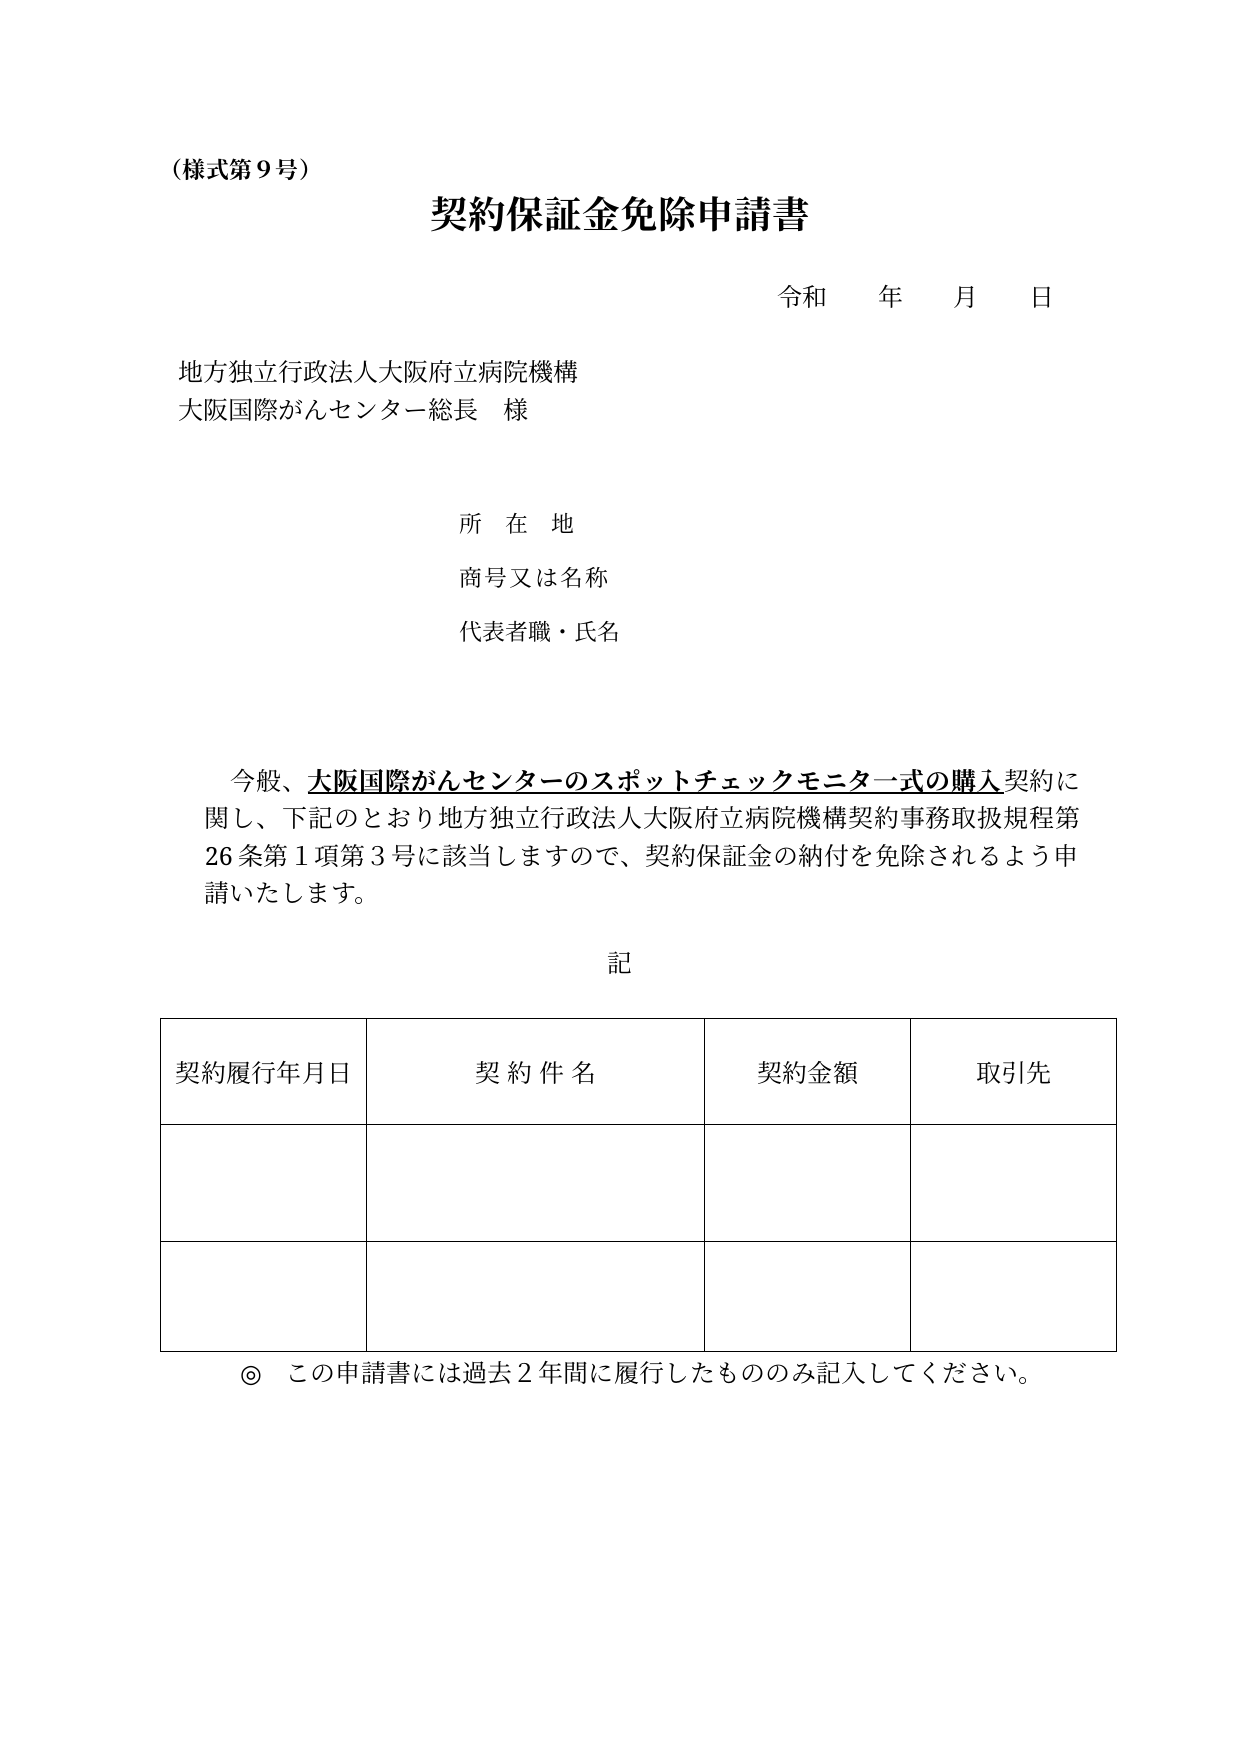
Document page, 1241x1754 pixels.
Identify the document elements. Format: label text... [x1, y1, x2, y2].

table_cell [161, 1125, 366, 1241]
text 所在地 [459, 502, 1081, 539]
table_cell [367, 1242, 704, 1351]
table_header 取引先 [911, 1019, 1116, 1124]
text 大阪国際がんセンター総長 様 [178, 389, 1081, 427]
table_cell [367, 1125, 704, 1241]
table_cell [161, 1242, 366, 1351]
list この申請書には過去２年間に履行したもののみ記入してください。 [203, 1352, 1081, 1389]
table_cell [911, 1242, 1116, 1351]
text 代表者職・氏名 [459, 610, 1097, 685]
subtitle 記 [159, 944, 1081, 980]
table_cell [705, 1242, 910, 1351]
text （様式第９号） [159, 148, 1081, 185]
text 契約保証金免除申請書 [159, 185, 1081, 239]
table_cell [705, 1125, 910, 1241]
table_header 契約金額 [705, 1019, 910, 1124]
text 今般、大阪国際がんセンターのスポットチェックモニタ一式の購入契約に関し、下記のとおり地方独立行政法人大阪府立病院機構契約事務取扱規程第26条第１項第３号に該当しますので、契約保証金の納付を免除されるよう申請いたします。 [204, 760, 1081, 910]
table_cell [911, 1125, 1116, 1241]
text 令和 年 月 日 [159, 277, 1055, 314]
table_header 契 約 件 名 [367, 1019, 704, 1124]
text 地方独立行政法人大阪府立病院機構 [178, 352, 1081, 389]
table_header 契約履行年月日 [161, 1019, 366, 1124]
text 商号又は名称 [459, 556, 1081, 593]
